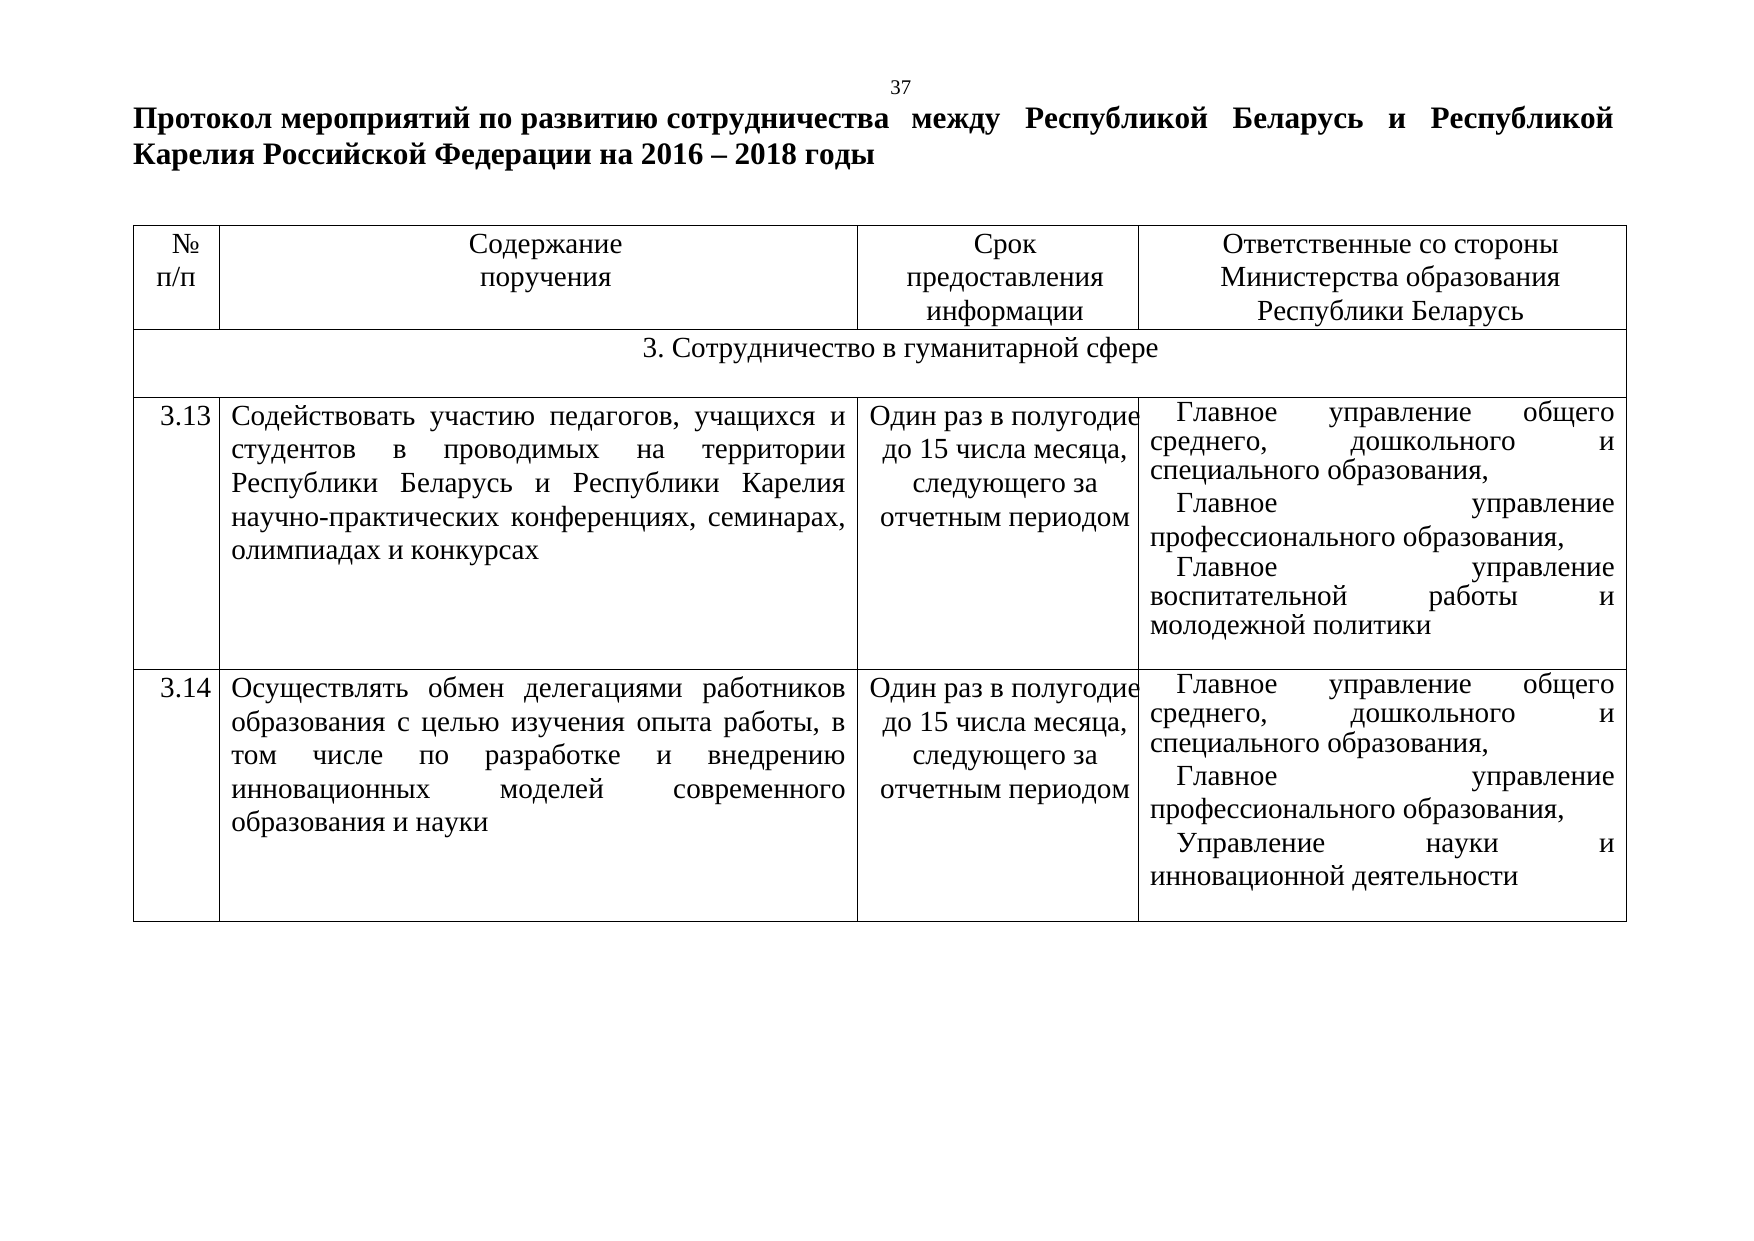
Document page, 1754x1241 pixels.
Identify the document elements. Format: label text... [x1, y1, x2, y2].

table_header Ответственные со стороны Министерства образования Республики Беларусь [1139, 226, 1626, 329]
table_cell Один раз в полугодие до 15 числа месяца, следующего за отчетным периодом [858, 398, 1138, 669]
table_cell 3. Сотрудничество в гуманитарной сфере [134, 330, 1626, 397]
table_header Содержание поручения [220, 226, 857, 329]
table_cell Осуществлять обмен делегациями работников образования с целью изучения опыта работы, в том числе по разработке и внедрению инновационных моделей современного образования и науки [220, 670, 857, 921]
table_cell Один раз в полугодие до 15 числа месяца, следующего за отчетным периодом [858, 670, 1138, 921]
table_cell Главное управление общего среднего, дошкольного и специального образования, Главное управление профессионального образования, Управление науки и инновационной деятельности [1139, 670, 1626, 921]
table_cell Содействовать участию педагогов, учащихся и студентов в проводимых на территории Республики Беларусь и Республики Карелия научно-практических конференциях, семинарах, олимпиадах и конкурсах [220, 398, 857, 669]
table_cell Главное управление общего среднего, дошкольного и специального образования, Главное управление профессионального образования, Главное управление воспитательной работы и молодежной политики [1139, 398, 1626, 669]
table_cell 3.13 [134, 398, 219, 669]
text Протокол мероприятий по развитию сотрудничества между Республикой Беларусь и Республикой Карелия Российской Федерации на 2016 – 2018 годы [133, 99, 1614, 171]
table_cell 3.14 [134, 670, 219, 921]
table_header № п/п [134, 226, 219, 329]
table_header Срок предоставления информации [858, 226, 1138, 329]
